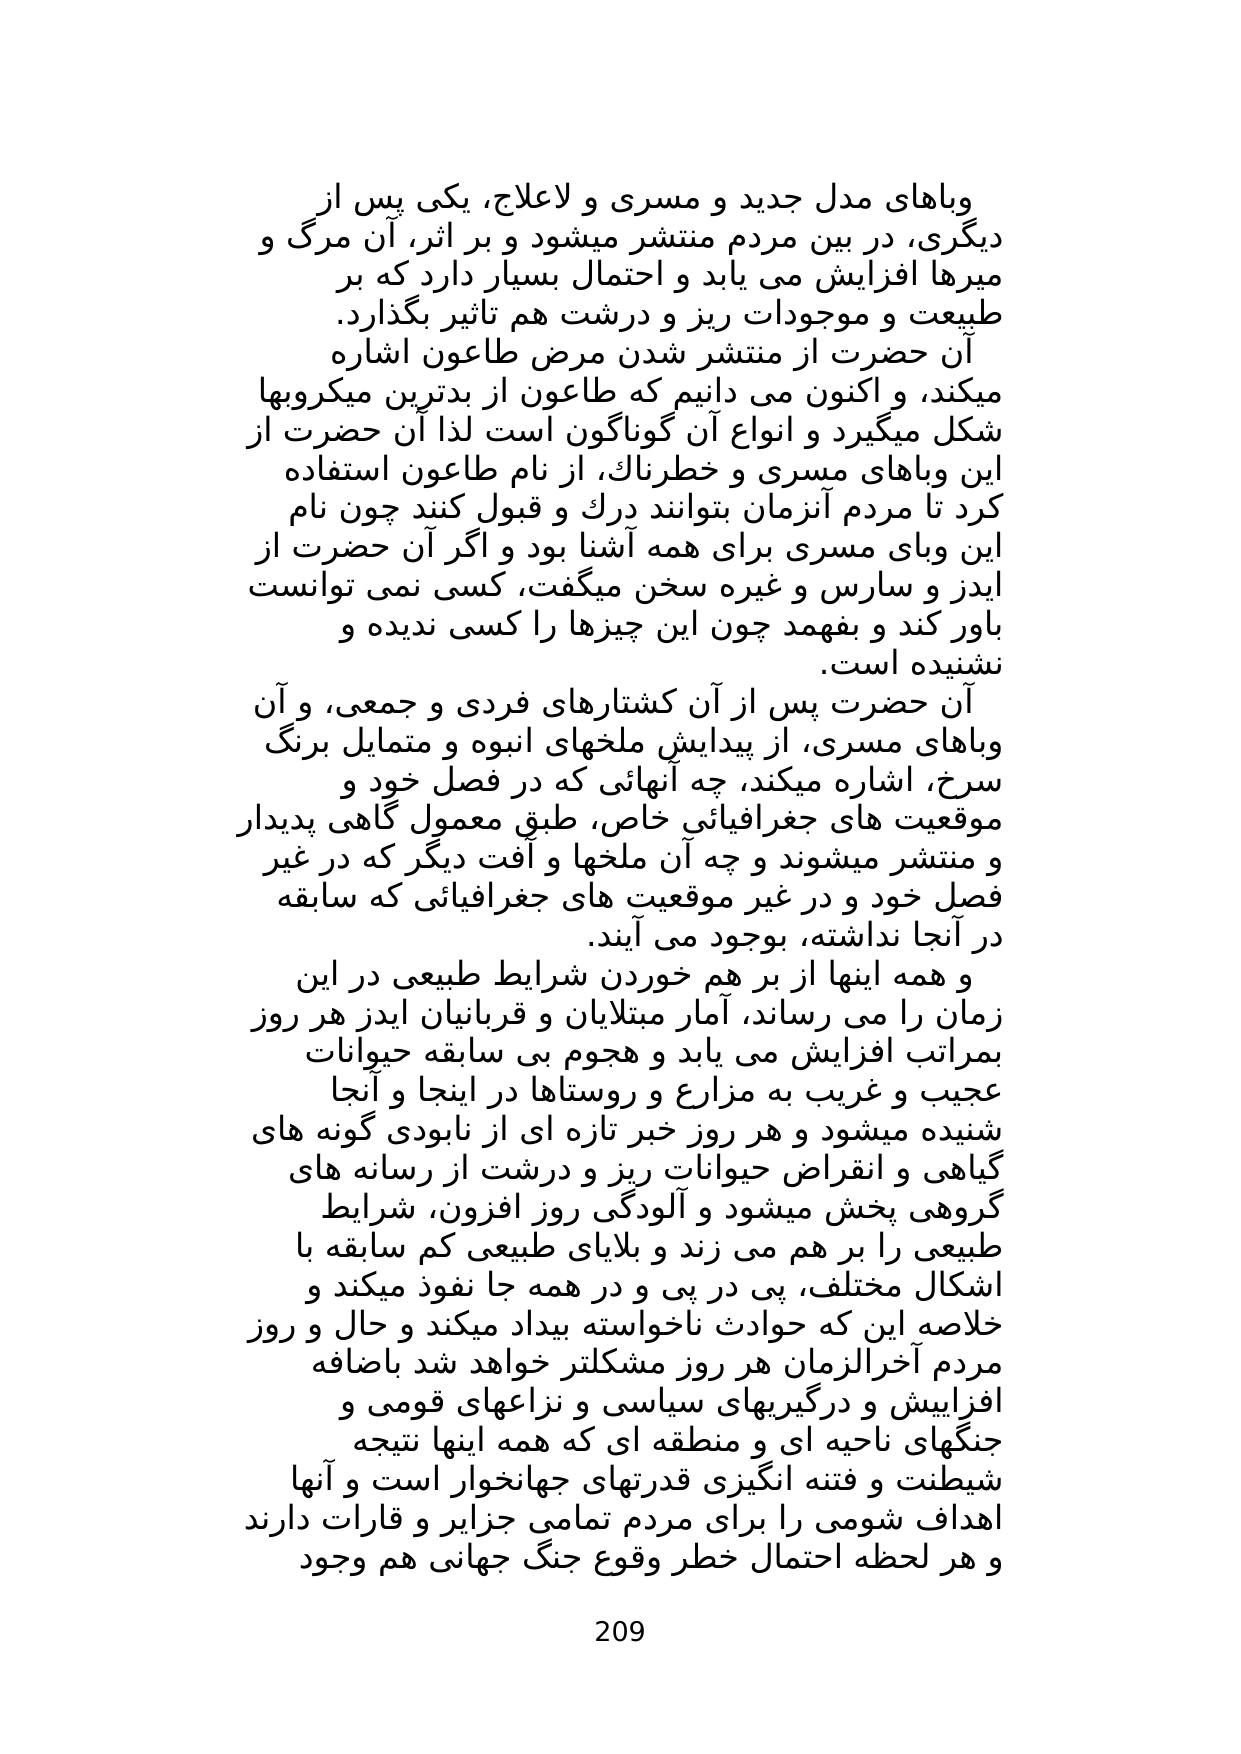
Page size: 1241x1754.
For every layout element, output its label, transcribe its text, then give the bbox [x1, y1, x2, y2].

text آن حضرت پس از آن كشتارهاى فردى و جمعى، و آن وباهاى مسرى، از پيدايش ملخهاى انبوه و متمايل برنگ سرخ، اشاره ميكند، چه آنهائى كه در فصل خود و موقعيت هاى جغرافيائى خاص، طبق معمول گاهى پديدار و منتشر ميشوند و چه آن ملخها و آفت ديگر كه در غير فصل خود و در غير موقعيت هاى جغرافيائى كه سابقه در آنجا نداشته، بوجود مى آيند. [236, 682, 1004, 954]
text وباهاى مدل جديد و مسرى و لاعلاج، يكى پس از ديگرى، در بين مردم منتشر ميشود و بر اثر، آن مرگ و ميرها افزايش مى يابد و احتمال بسيار دارد كه بر طبيعت و موجودات ريز و درشت هم تاثير بگذارد. [236, 177, 1004, 333]
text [236, 954, 1004, 1576]
text آن حضرت از منتشر شدن مرض طاعون اشاره ميكند، و اكنون مى دانيم كه طاعون از بدترين ميكروبها شكل ميگيرد و انواع آن گوناگون است لذا آن حضرت از اين وباهاى مسرى و خطرناك، از نام طاعون استفاده كرد تا مردم آنزمان بتوانند درك و قبول كنند چون نام اين وباى مسرى براى همه آشنا بود و اگر آن حضرت از ايدز و سارس و غيره سخن ميگفت، كسى نمى توانست باور كند و بفهمد چون اين چيزها را كسى نديده و نشنيده است. [236, 333, 1004, 682]
